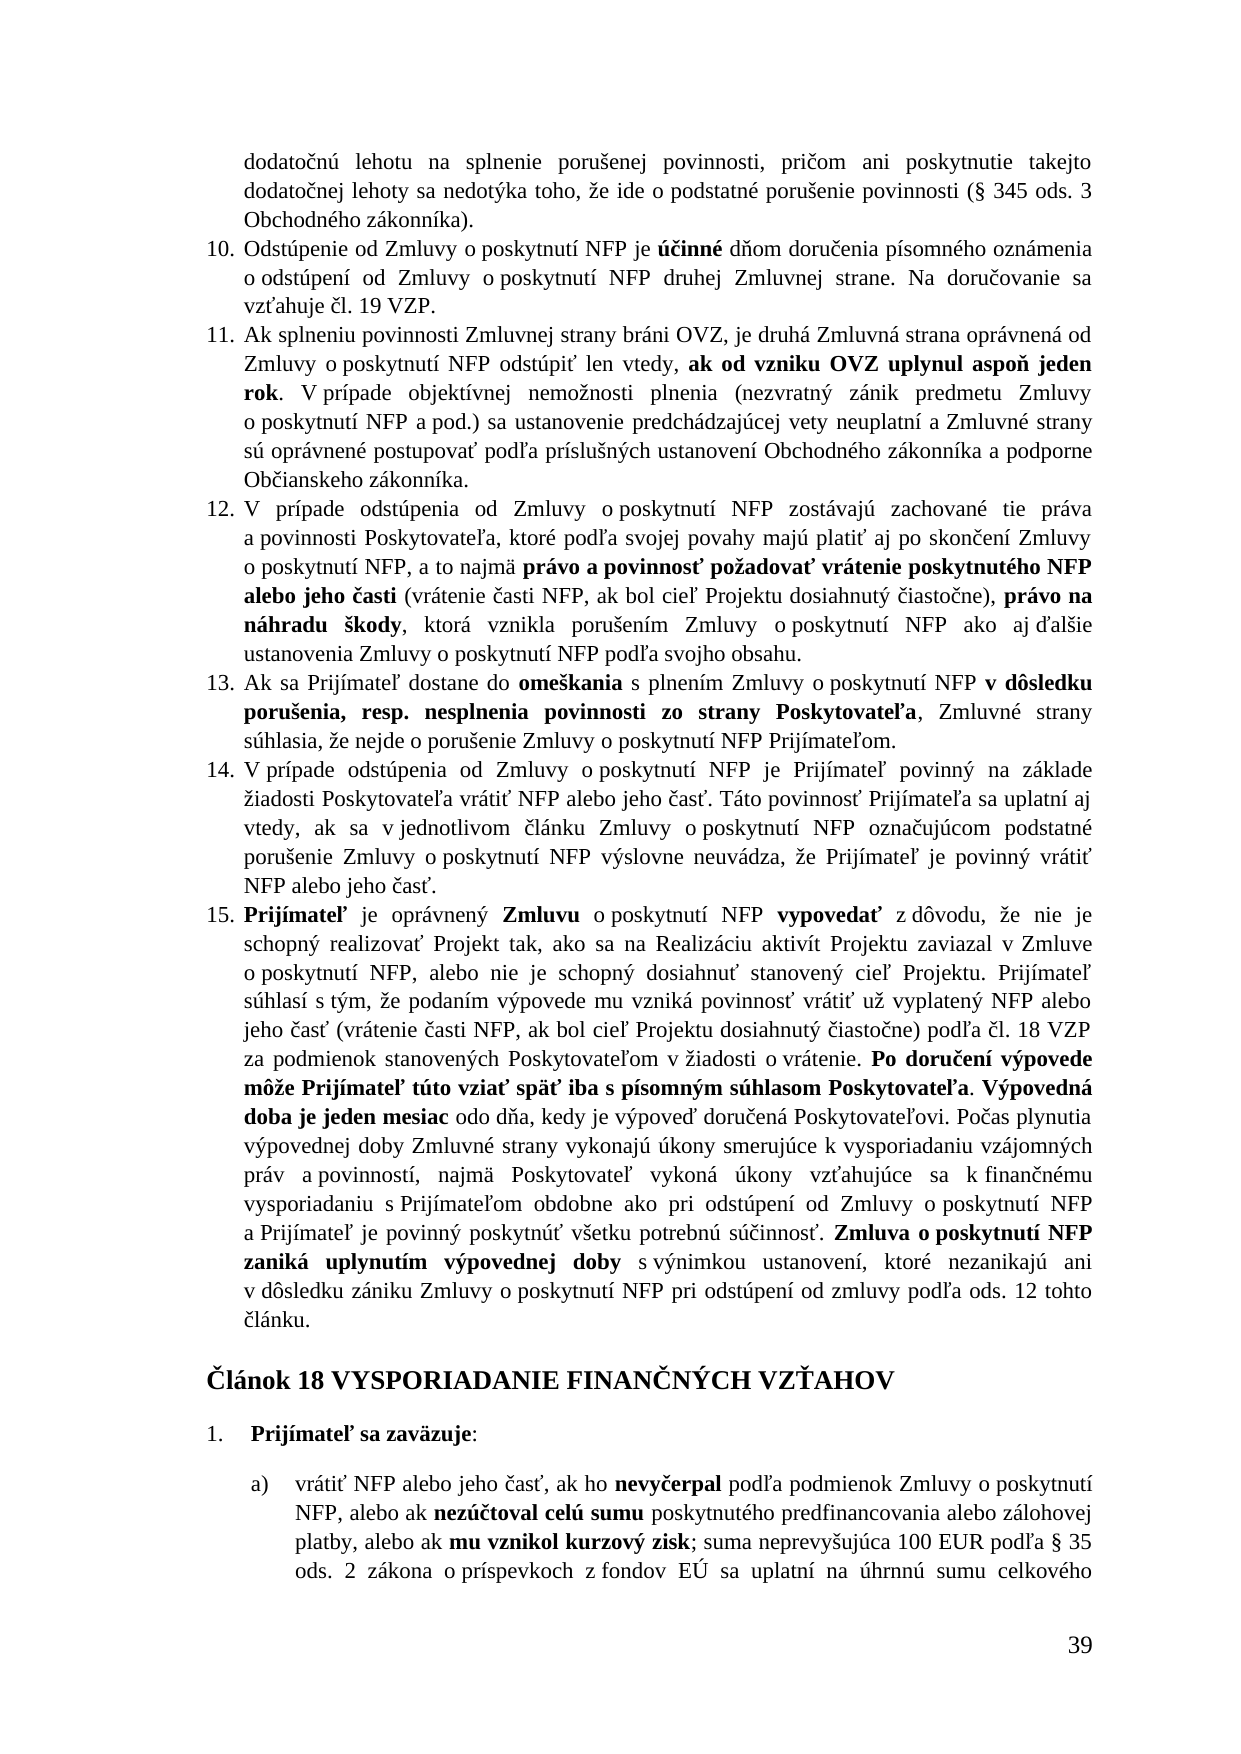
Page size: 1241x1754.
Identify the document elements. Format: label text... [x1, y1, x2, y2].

list V prípade odstúpenia od Zmluvy o poskytnutí NFP zostávajú zachované tie práva a povinnosti Poskytovateľa, ktoré podľa svojej povahy majú platiť aj po skončení Zmluvy o poskytnutí NFP, a to najmä právo a povinnosť požadovať vrátenie poskytnutého NFP alebo jeho časti (vrátenie časti NFP, ak bol cieľ Projektu dosiahnutý čiastočne), právo na náhradu škody, ktorá vznikla porušením Zmluvy o poskytnutí NFP ako aj ďalšie ustanovenia Zmluvy o poskytnutí NFP podľa svojho obsahu. [206, 495, 1092, 666]
list V prípade odstúpenia od Zmluvy o poskytnutí NFP je Prijímateľ povinný na základe žiadosti Poskytovateľa vrátiť NFP alebo jeho časť. Táto povinnosť Prijímateľa sa uplatní aj vtedy, ak sa v jednotlivom článku Zmluvy o poskytnutí NFP označujúcom podstatné porušenie Zmluvy o poskytnutí NFP výslovne neuvádza, že Prijímateľ je povinný vrátiť NFP alebo jeho časť. [206, 756, 1092, 898]
list Ak splneniu povinnosti Zmluvnej strany bráni OVZ, je druhá Zmluvná strana oprávnená od Zmluvy o poskytnutí NFP odstúpiť len vtedy, ak od vzniku OVZ uplynul aspoň jeden rok. V prípade objektívnej nemožnosti plnenia (nezvratný zánik predmetu Zmluvy o poskytnutí NFP a pod.) sa ustanovenie predchádzajúcej vety neuplatní a Zmluvné strany sú oprávnené postupovať podľa príslušných ustanovení Obchodného zákonníka a podporne Občianskeho zákonníka. [206, 321, 1092, 493]
text Článok 18 VYSPORIADANIE FINANČNÝCH VZŤAHOV [206, 1364, 1092, 1395]
list Odstúpenie od Zmluvy o poskytnutí NFP je účinné dňom doručenia písomného oznámenia o odstúpení od Zmluvy o poskytnutí NFP druhej Zmluvnej strane. Na doručovanie sa vzťahuje čl. 19 VZP. [206, 234, 1092, 319]
list Prijímateľ sa zaväzuje: [206, 1420, 1092, 1446]
list Prijímateľ je oprávnený Zmluvu o poskytnutí NFP vypovedať z dôvodu, že nie je schopný realizovať Projekt tak, ako sa na Realizáciu aktivít Projektu zaviazal v Zmluve o poskytnutí NFP, alebo nie je schopný dosiahnuť stanovený cieľ Projektu. Prijímateľ súhlasí s tým, že podaním výpovede mu vzniká povinnosť vrátiť už vyplatený NFP alebo jeho časť (vrátenie časti NFP, ak bol cieľ Projektu dosiahnutý čiastočne) podľa čl. 18 VZP za podmienok stanovených Poskytovateľom v žiadosti o vrátenie. Po doručení výpovede môže Prijímateľ túto vziať späť iba s písomným súhlasom Poskytovateľa. Výpovedná doba je jeden mesiac odo dňa, kedy je výpoveď doručená Poskytovateľovi. Počas plynutia výpovednej doby Zmluvné strany vykonajú úkony smerujúce k vysporiadaniu vzájomných práv a povinností, najmä Poskytovateľ vykoná úkony vzťahujúce sa k finančnému vysporiadaniu s Prijímateľom obdobne ako pri odstúpení od Zmluvy o poskytnutí NFP a Prijímateľ je povinný poskytnúť všetku potrebnú súčinnosť. Zmluva o poskytnutí NFP zaniká uplynutím výpovednej doby s výnimkou ustanovení, ktoré nezanikajú ani v dôsledku zániku Zmluvy o poskytnutí NFP pri odstúpení od zmluvy podľa ods. 12 tohto článku. [206, 901, 1092, 1332]
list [251, 1470, 1092, 1583]
list Ak sa Prijímateľ dostane do omeškania s plnením Zmluvy o poskytnutí NFP v dôsledku porušenia, resp. nesplnenia povinnosti zo strany Poskytovateľa, Zmluvné strany súhlasia, že nejde o porušenie Zmluvy o poskytnutí NFP Prijímateľom. [206, 669, 1092, 753]
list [206, 148, 1092, 232]
